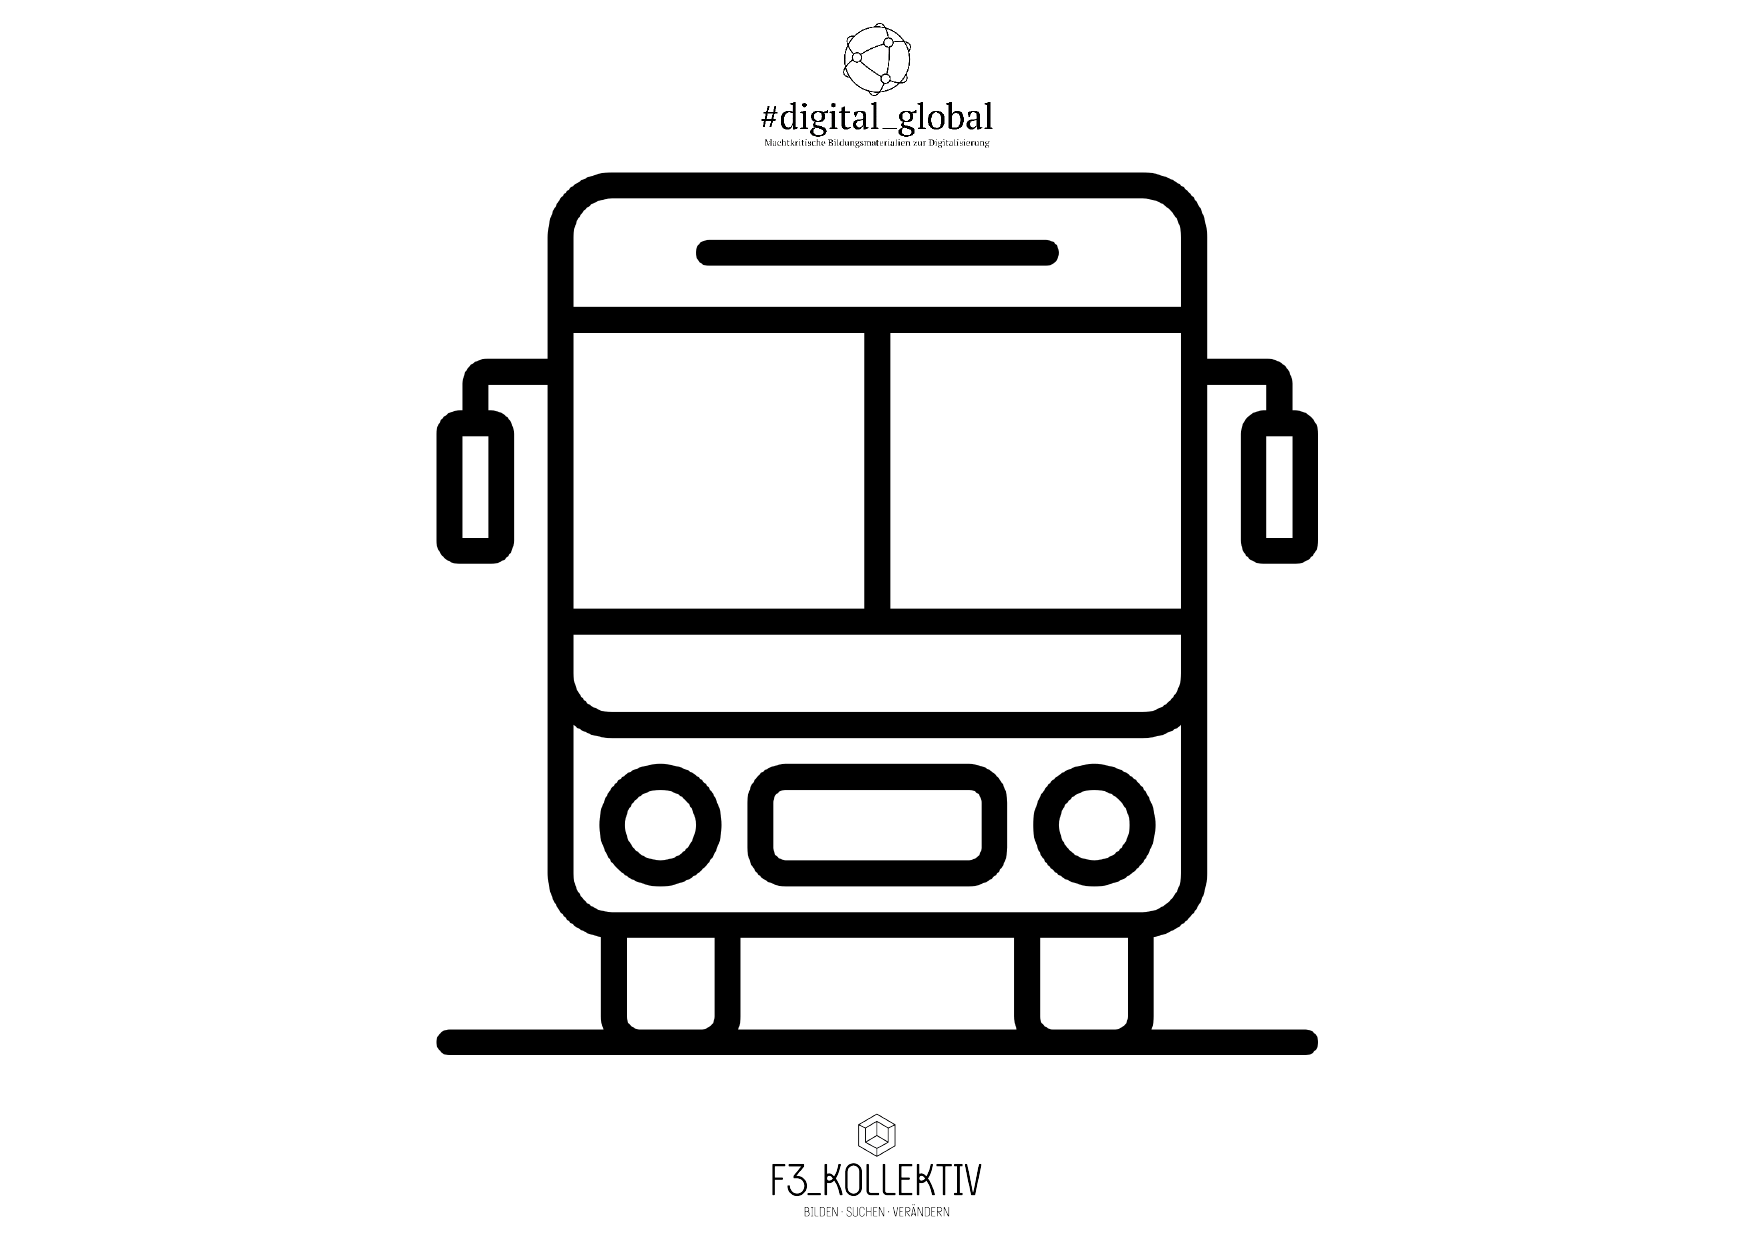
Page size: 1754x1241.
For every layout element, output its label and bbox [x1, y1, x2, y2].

picture [766, 1108, 988, 1223]
picture [413, 16, 1341, 1078]
